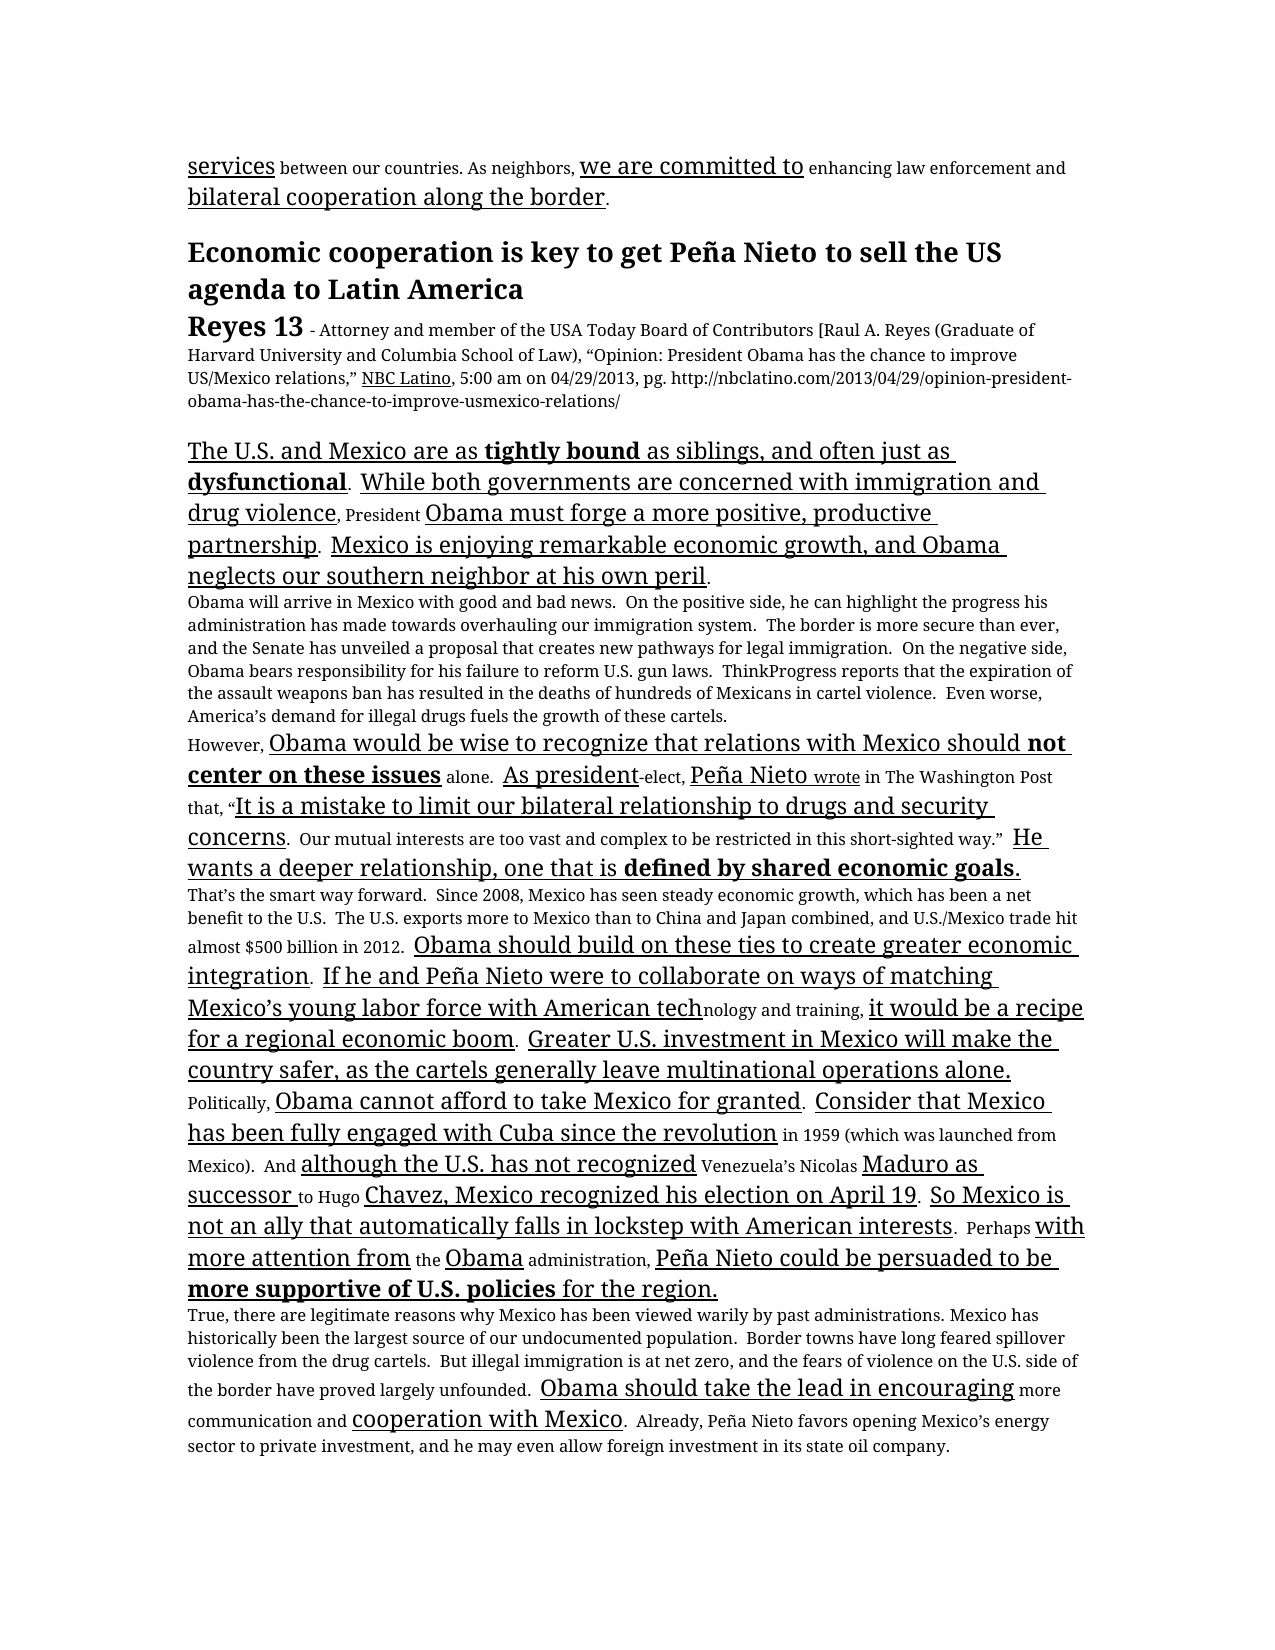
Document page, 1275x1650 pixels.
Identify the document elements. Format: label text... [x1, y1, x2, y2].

text Obama will arrive in Mexico with good and bad news. On the positive side, he can highlight the progress his administration has made towards overhauling our immigration system. The border is more secure than ever, and the Senate has unveiled a proposal that creates new pathways for legal immigration. On the negative side, Obama bears responsibility for his failure to reform U.S. gun laws. ThinkProgress reports that the expiration of the assault weapons ban has resulted in the deaths of hundreds of Mexicans in cartel violence. Even worse, America’s demand for illegal drugs fuels the growth of these cartels. [187, 591, 1087, 727]
text That’s the smart way forward. Since 2008, Mexico has seen steady economic growth, which has been a net benefit to the U.S. The U.S. exports more to Mexico than to China and Japan combined, and U.S./Mexico trade hit almost $500 billion in 2012. Obama should build on these ties to create greater economic integration. If he and Peña Nieto were to collaborate on ways of matching Mexico’s young labor force with American technology and training, it would be a recipe for a regional economic boom. Greater U.S. investment in Mexico will make the country safer, as the cartels generally leave multinational operations alone. [187, 883, 1087, 1085]
text True, there are legitimate reasons why Mexico has been viewed warily by past administrations. Mexico has historically been the largest source of our undocumented population. Border towns have long feared spillover violence from the drug cartels. But illegal immigration is at net zero, and the fears of violence on the U.S. side of the border have proved largely unfounded. Obama should take the lead in encouraging more communication and cooperation with Mexico. Already, Peña Nieto favors opening Mexico’s energy sector to private investment, and he may even allow foreign investment in its state oil company. [187, 1304, 1087, 1457]
text However, Obama would be wise to recognize that relations with Mexico should not center on these issues alone. As president-elect, Peña Nieto wrote in The Washington Post that, “It is a mistake to limit our bilateral relationship to drugs and security concerns. Our mutual interests are too vast and complex to be restricted in this short-sighted way.” He wants a deeper relationship, one that is defined by shared economic goals. [187, 727, 1087, 883]
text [187, 150, 1087, 212]
text The U.S. and Mexico are as tightly bound as siblings, and often just as dysfunctional. While both governments are concerned with immigration and drug violence, President Obama must forge a more positive, productive partnership. Mexico is enjoying remarkable economic growth, and Obama neglects our southern neighbor at his own peril. [187, 435, 1087, 591]
text Reyes 13 - Attorney and member of the USA Today Board of Contributors [Raul A. Reyes (Graduate of Harvard University and Columbia School of Law), “Opinion: President Obama has the chance to improve US/Mexico relations,” NBC Latino, 5:00 am on 04/29/2013, pg. http://nbclatino.com/2013/04/29/opinion-president-obama-has-the-chance-to-improve-usmexico-relations/ [187, 307, 1087, 412]
subtitle Economic cooperation is key to get Peña Nieto to sell the US agenda to Latin America [187, 233, 1087, 307]
text Politically, Obama cannot afford to take Mexico for granted. Consider that Mexico has been fully engaged with Cuba since the revolution in 1959 (which was launched from Mexico). And although the U.S. has not recognized Venezuela’s Nicolas Maduro as successor to Hugo Chavez, Mexico recognized his election on April 19. So Mexico is not an ally that automatically falls in lockstep with American interests. Perhaps with more attention from the Obama administration, Peña Nieto could be persuaded to be more supportive of U.S. policies for the region. [187, 1085, 1087, 1304]
